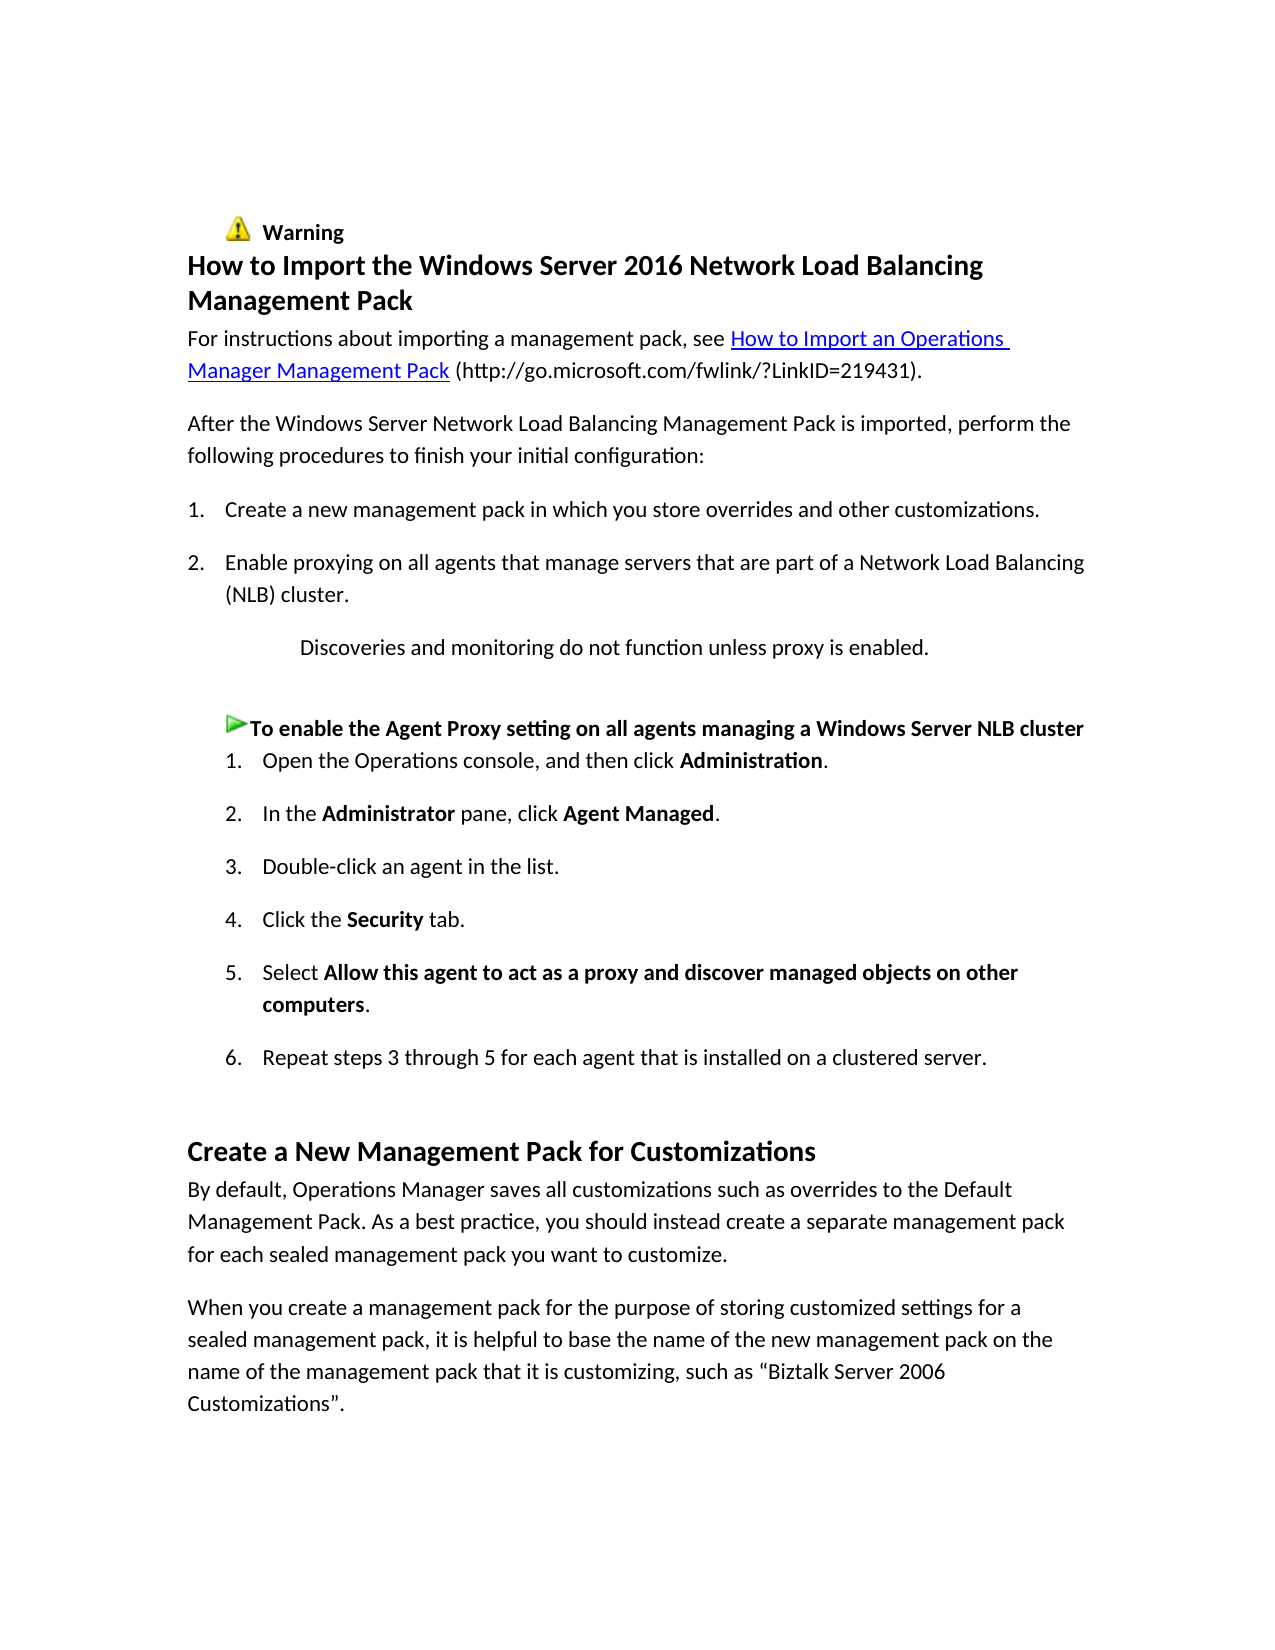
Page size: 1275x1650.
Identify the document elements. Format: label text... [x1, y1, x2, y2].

text After the Windows Server Network Load Balancing Management Pack is imported, perform the following procedures to finish your initial configuration: [187, 409, 1087, 470]
text For instructions about importing a management pack, see How to Import an Operations Manager Management Pack (http://go.microsoft.com/fwlink/?LinkID=219431). [187, 324, 1087, 384]
table_header 1. Open the Operations console, and then click Administration. 2. In the Administrator pane, click Agent Managed. 3. Double-click an agent in the list. 4. Click the Security tab. 5. Select Allow this agent to act as a proxy and discover managed objects on other computers. 6. Repeat steps 3 through 5 for each agent that is installed on a clustered server. [225, 686, 1087, 1096]
subtitle How to Import the Windows Server 2016 Network Load Balancing Management Pack [187, 203, 1087, 318]
list 1. Create a new management pack in which you store overrides and other customizations. [187, 495, 1087, 523]
text By default, Operations Manager saves all customizations such as overrides to the Default Management Pack. As a best practice, you should instead create a separate management pack for each sealed management pack you want to customize. [187, 1175, 1087, 1268]
picture [225, 711, 251, 736]
text When you create a management pack for the purpose of storing customized settings for a sealed management pack, it is helpful to base the name of the new management pack on the name of the management pack that it is customizing, such as “Biztalk Server 2006 Customizations”. [187, 1293, 1087, 1417]
list 2. Enable proxying on all agents that manage servers that are part of a Network Load Balancing (NLB) cluster. [187, 548, 1087, 608]
list Discoveries and monitoring do not function unless proxy is enabled. [300, 633, 1050, 661]
subtitle Create a New Management Pack for Customizations [187, 1133, 1087, 1169]
list Warning [225, 216, 349, 247]
title To enable the Agent Proxy setting on all agents managing a Windows Server NLB cluster [225, 711, 1085, 742]
picture [225, 215, 263, 241]
